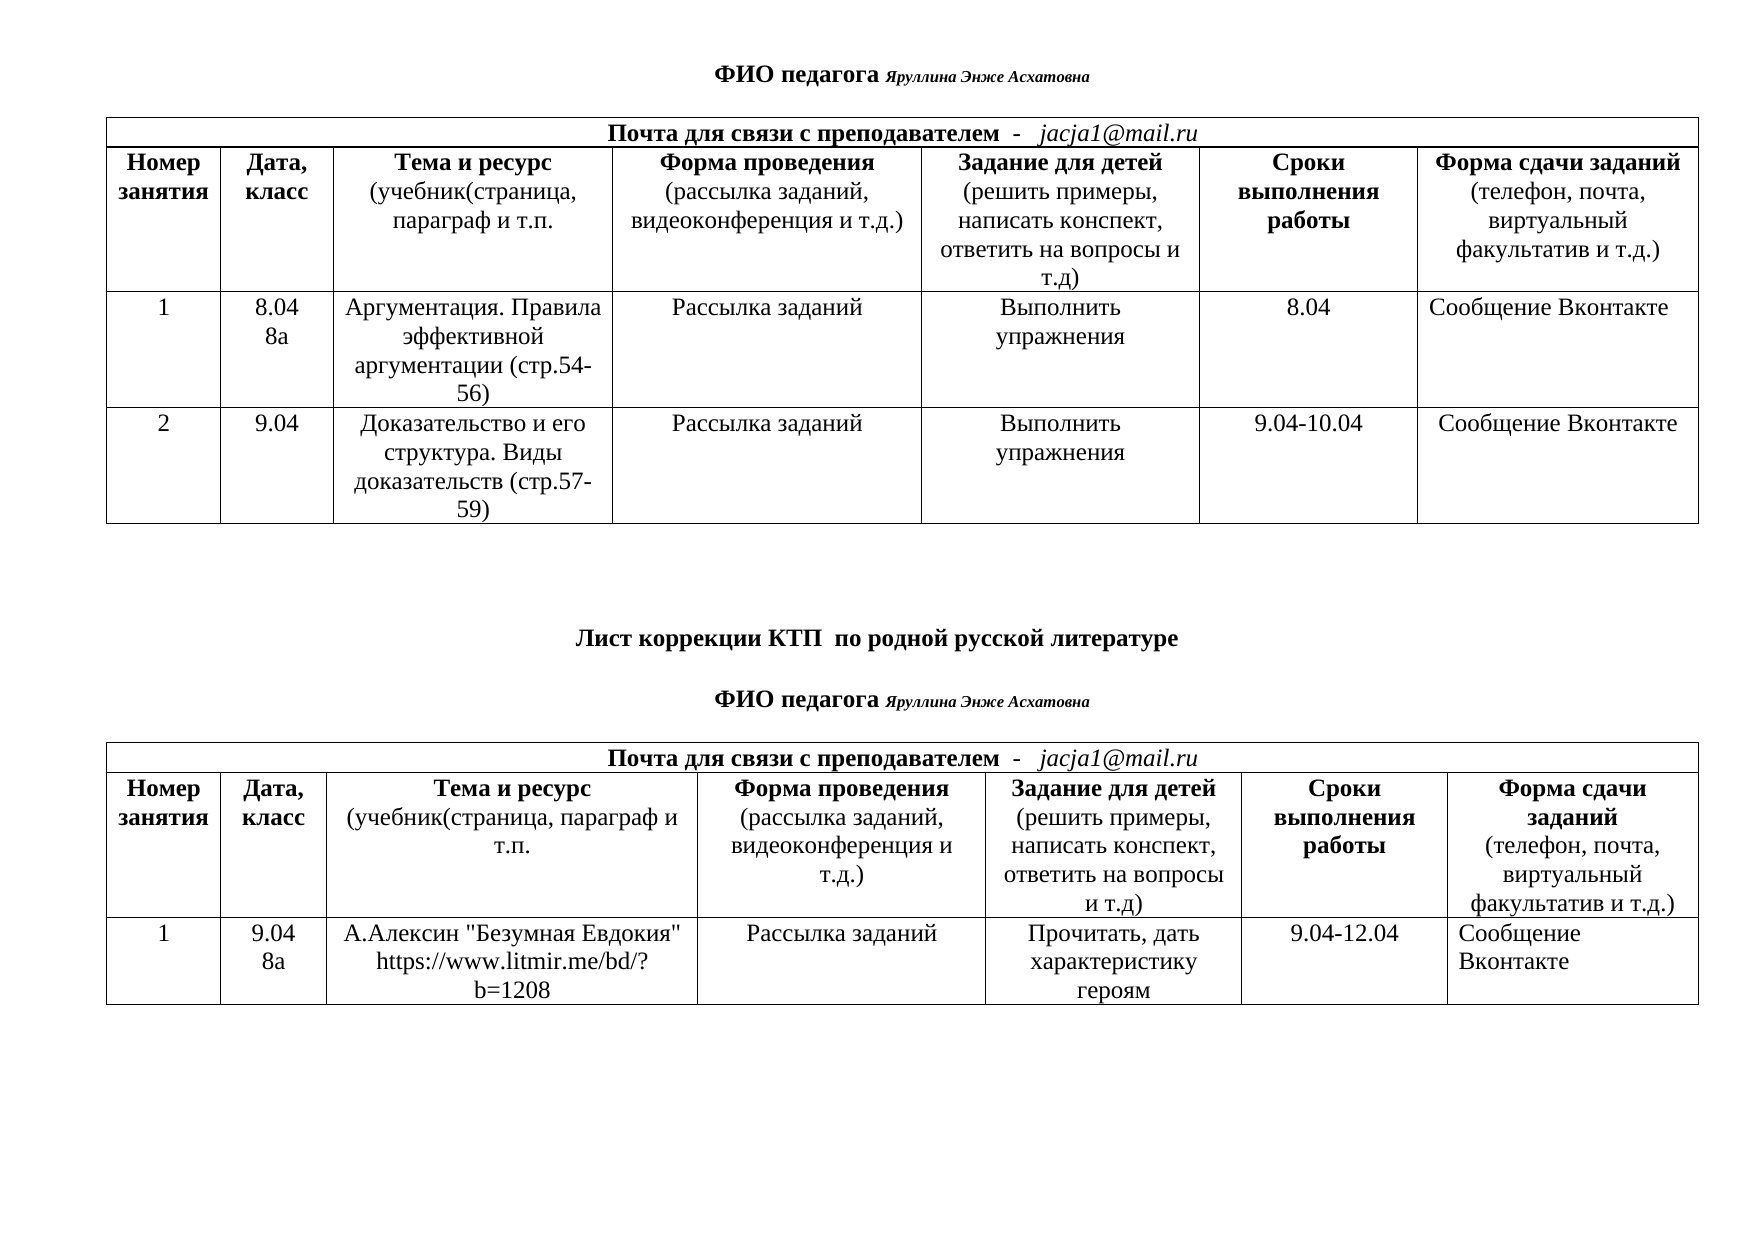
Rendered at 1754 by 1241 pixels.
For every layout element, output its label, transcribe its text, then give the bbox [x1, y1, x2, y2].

table_cell Дата, класс [221, 773, 326, 917]
table_cell 9.04 [221, 408, 333, 523]
table_cell Сроки выполнения работы [1242, 773, 1447, 917]
table_cell Рассылка заданий [613, 292, 921, 407]
table_cell 9.04-10.04 [1200, 408, 1417, 523]
table_cell 8.04 8а [221, 292, 333, 407]
table_cell Дата, класс [221, 148, 333, 291]
table_cell 1 [107, 918, 220, 1004]
table_cell Рассылка заданий [698, 918, 985, 1004]
table_cell Форма проведения (рассылка заданий, видеоконференция и т.д.) [698, 773, 985, 917]
table_cell Аргументация. Правила эффективной аргументации (стр.54-56) [334, 292, 612, 407]
text ФИО педагога Яруллина Энже Асхатовна [118, 59, 1636, 88]
table_cell 9.04-12.04 [1242, 918, 1447, 1004]
table_cell Номер занятия [107, 148, 220, 291]
table_cell Сроки выполнения работы [1200, 148, 1417, 291]
table_cell Прочитать, дать характеристику героям [986, 918, 1241, 1004]
table_cell Выполнить упражнения [922, 292, 1199, 407]
table_cell Форма сдачи заданий (телефон, почта, виртуальный факультатив и т.д.) [1448, 773, 1698, 917]
table_cell 9.04 8а [221, 918, 326, 1004]
table_header Почта для связи с преподавателем - jacja1@mail.ru [107, 743, 1698, 772]
table_cell Сообщение Вконтакте [1448, 918, 1698, 1004]
table_cell Рассылка заданий [613, 408, 921, 523]
table_cell Тема и ресурс (учебник(страница, параграф и т.п. [327, 773, 697, 917]
table_header Почта для связи с преподавателем - jacja1@mail.ru [107, 118, 1698, 146]
table_cell Задание для детей (решить примеры, написать конспект, ответить на вопросы и т.д) [922, 148, 1199, 291]
table_cell Форма сдачи заданий (телефон, почта, виртуальный факультатив и т.д.) [1418, 148, 1698, 291]
table_cell Выполнить упражнения [922, 408, 1199, 523]
table_cell Тема и ресурс (учебник(страница, параграф и т.п. [334, 148, 612, 291]
text Лист коррекции КТП по родной русской литературе [118, 623, 1636, 652]
table_cell Сообщение Вконтакте [1418, 292, 1698, 407]
table_cell 8.04 [1200, 292, 1417, 407]
table_cell 1 [107, 292, 220, 407]
table_cell Сообщение Вконтакте [1418, 408, 1698, 523]
table_cell Номер занятия [107, 773, 220, 917]
table_cell А.Алексин "Безумная Евдокия" https://www.litmir.me/bd/?b=1208 [327, 918, 697, 1004]
table_cell Задание для детей (решить примеры, написать конспект, ответить на вопросы и т.д) [986, 773, 1241, 917]
table_cell Доказательство и его структура. Виды доказательств (стр.57-59) [334, 408, 612, 523]
table_cell Форма проведения (рассылка заданий, видеоконференция и т.д.) [613, 148, 921, 291]
table_cell 2 [107, 408, 220, 523]
text ФИО педагога Яруллина Энже Асхатовна [118, 684, 1636, 713]
